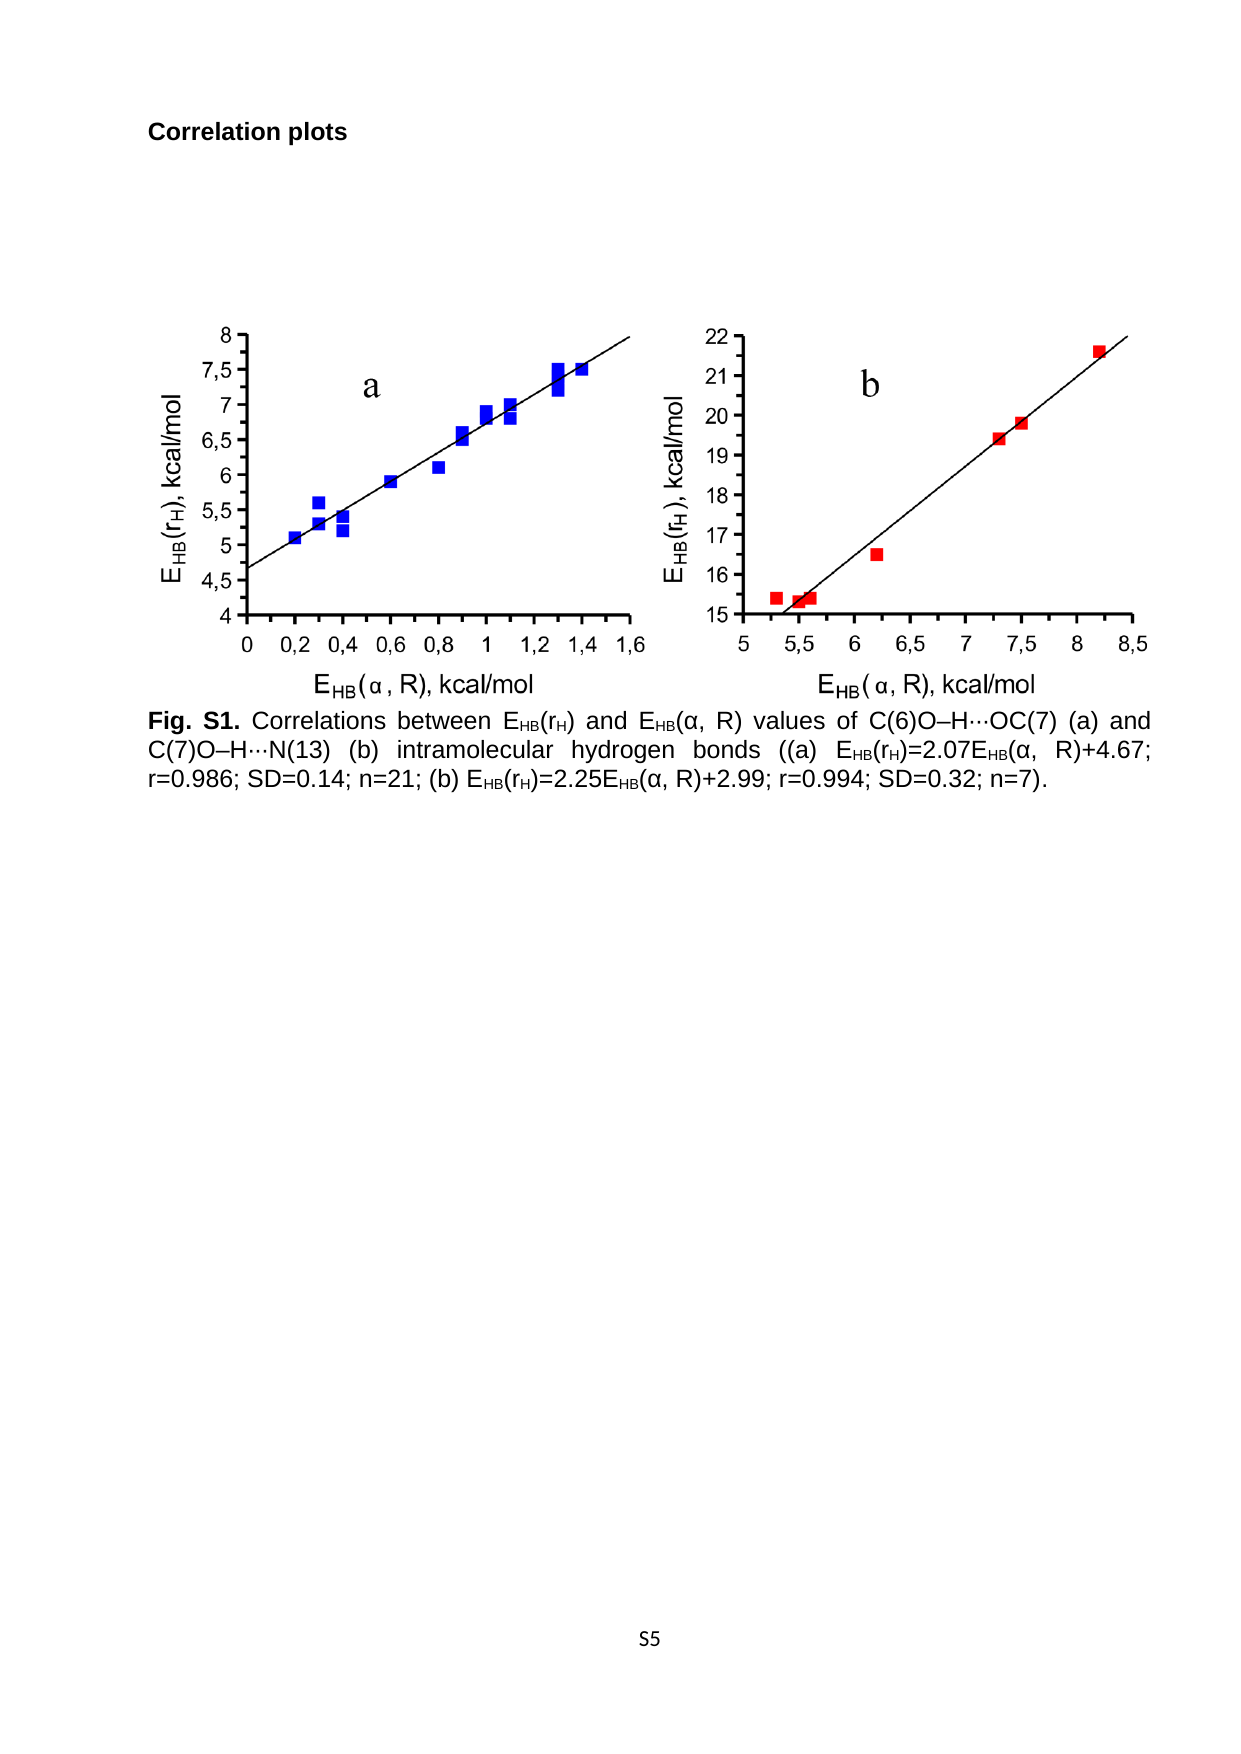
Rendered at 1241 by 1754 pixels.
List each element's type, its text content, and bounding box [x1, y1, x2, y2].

picture [147, 318, 1148, 706]
list Correlation plots [148, 117, 1152, 146]
list Fig. S1. Correlations between EHB(rH) and EHB(α, R) values of C(6)O–H∙∙∙OC(7) (a) and C(7)O–H∙∙∙N(13) (b) intramolecular hydrogen bonds ((a) EHB(rH)=2.07EHB(α, R)+4.67; r=0.986; SD=0.14; n=21; (b) EHB(rH)=2.25EHB(α, R)+2.99; r=0.994; SD=0.32; n=7). [148, 706, 1152, 792]
